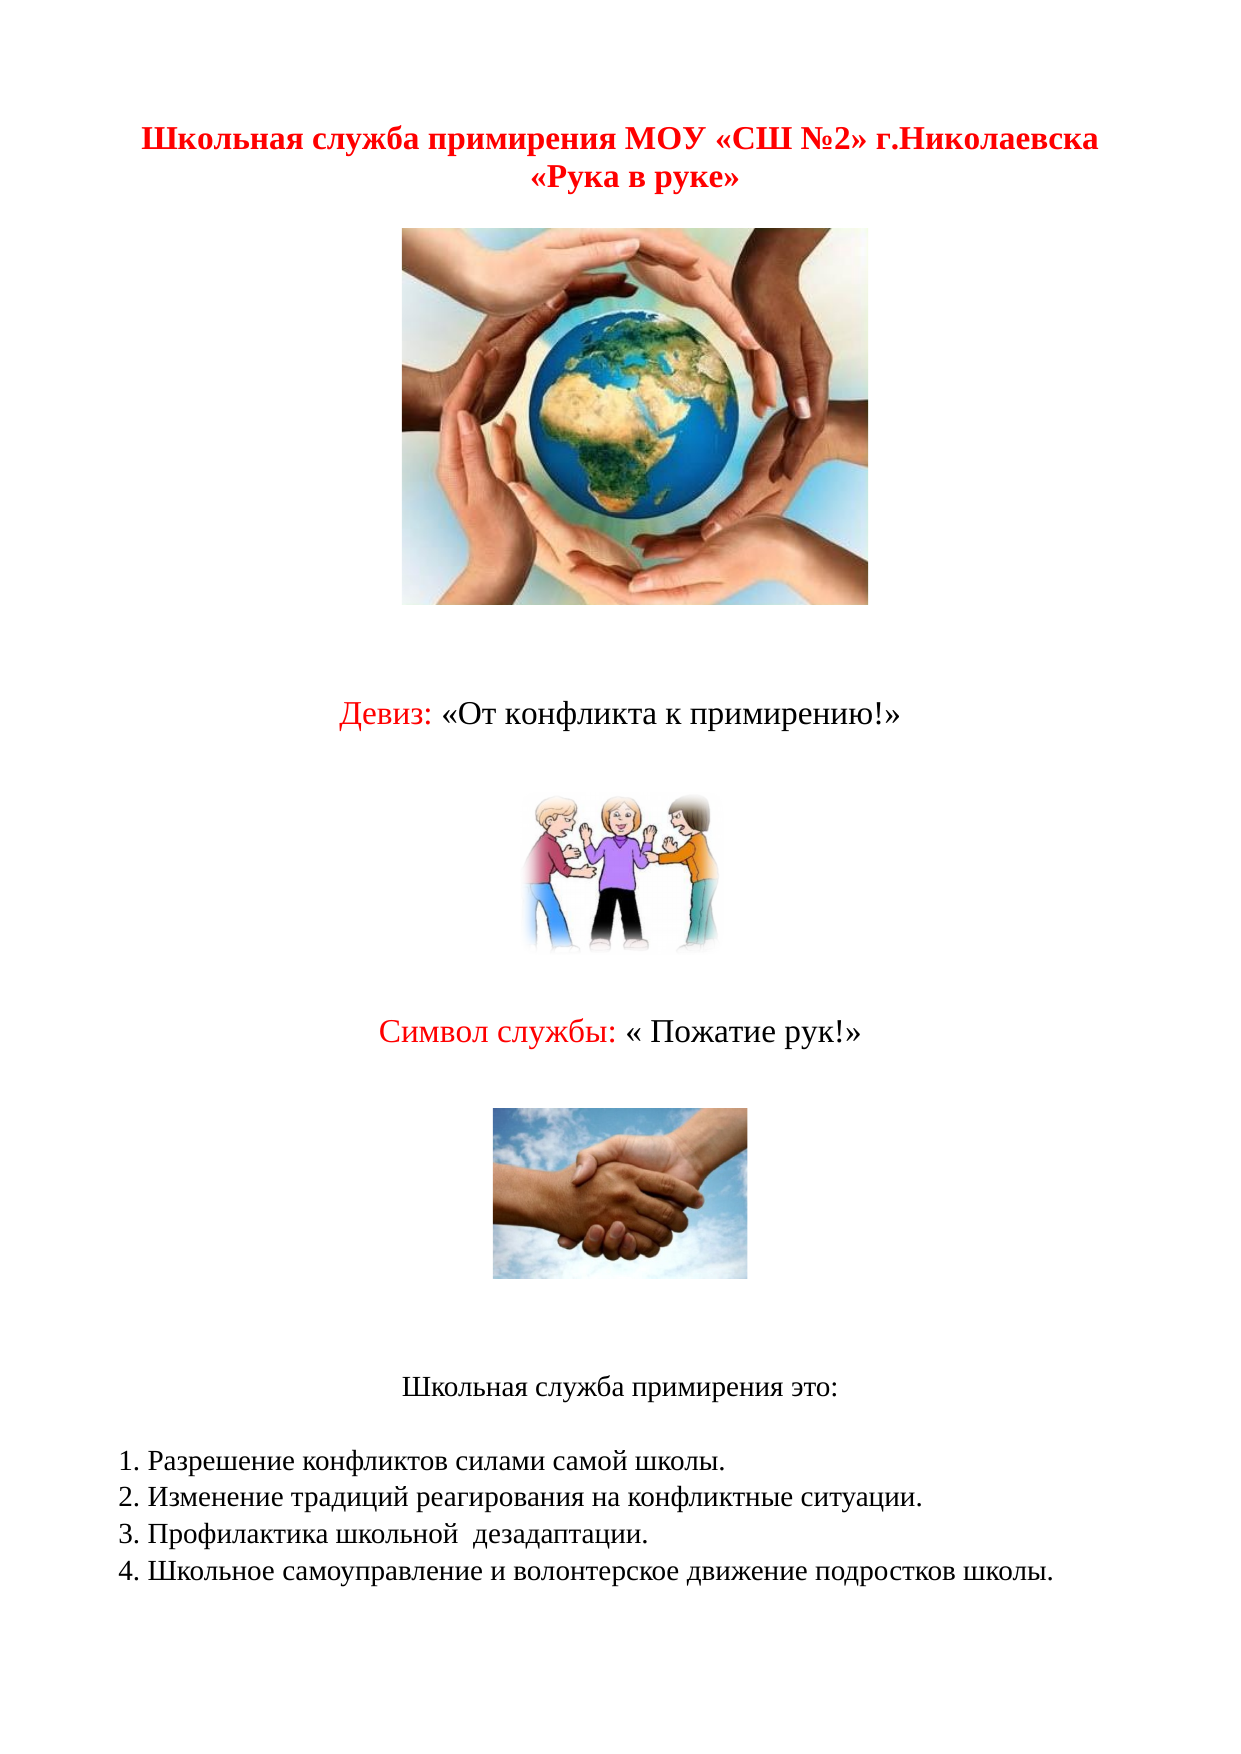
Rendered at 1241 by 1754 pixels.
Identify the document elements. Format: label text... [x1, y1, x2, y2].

text 1. Разрешение конфликтов силами самой школы. [118, 1443, 1122, 1476]
text «Рука в руке» [74, 156, 1152, 195]
text 3. Профилактика школьной дезадаптации. [118, 1516, 1122, 1549]
text Школьная служба примирения МОУ «СШ №2» г.Николаевска [118, 118, 1122, 156]
picture [401, 228, 869, 605]
text 2. Изменение традиций реагирования на конфликтные ситуации. [118, 1479, 1122, 1513]
picture [548, 820, 695, 927]
text 4. Школьное самоуправление и волонтерское движение подростков школы. [118, 1553, 1122, 1586]
text Символ службы: « Пожатие рук!» [118, 1011, 1122, 1049]
picture [492, 1108, 748, 1279]
text Девиз: «От конфликта к примирению!» [118, 693, 1122, 731]
text Школьная служба примирения это: [118, 1369, 1122, 1403]
